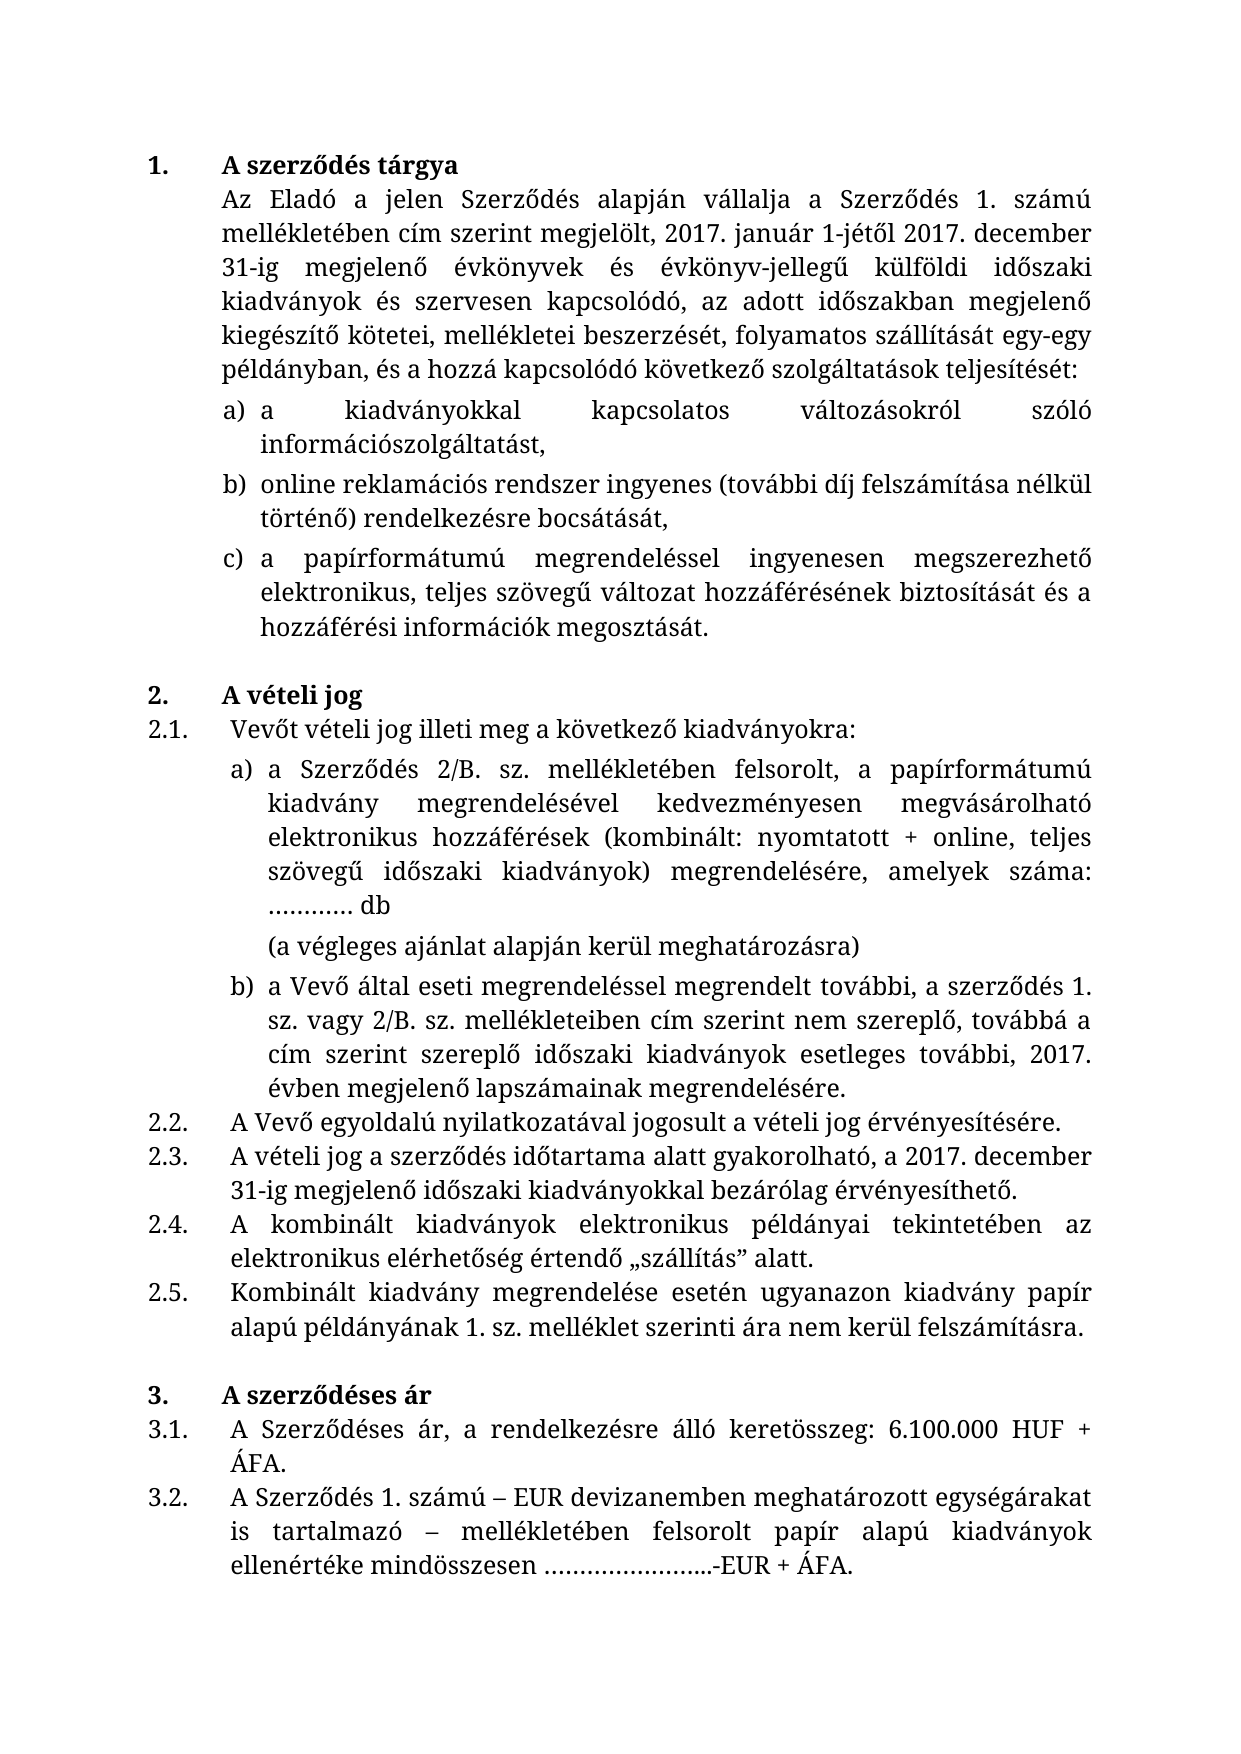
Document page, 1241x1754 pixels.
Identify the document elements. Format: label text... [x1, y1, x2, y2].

list Kombinált kiadvány megrendelése esetén ugyanazon kiadvány papír alapú példányának 1. sz. melléklet szerinti ára nem kerül felszámításra. [148, 1275, 1093, 1343]
list A kombinált kiadványok elektronikus példányai tekintetében az elektronikus elérhetőség értendő „szállítás” alatt. [148, 1207, 1093, 1275]
list A Szerződés 1. számú – EUR devizanemben meghatározott egységárakat is tartalmazó – mellékletében felsorolt papír alapú kiadványok ellenértéke mindösszesen …………………...-EUR + ÁFA. [148, 1479, 1093, 1582]
list A Szerződéses ár, a rendelkezésre álló keretösszeg: 6.100.000 HUF + ÁFA. [148, 1411, 1093, 1479]
list (a végleges ajánlat alapján kerül meghatározásra) [268, 928, 1093, 962]
list a Vevő által eseti megrendeléssel megrendelt további, a szerződés 1. sz. vagy 2/B. sz. mellékleteiben cím szerint nem szereplő, továbbá a cím szerint szereplő időszaki kiadványok esetleges további, 2017. évben megjelenő lapszámainak megrendelésére. [230, 968, 1093, 1105]
list A szerződés tárgya [148, 148, 1093, 182]
list A vételi jog a szerződés időtartama alatt gyakorolható, a 2017. december 31-ig megjelenő időszaki kiadványokkal bezárólag érvényesíthető. [148, 1139, 1093, 1207]
list A Vevő egyoldalú nyilatkozatával jogosult a vételi jog érvényesítésére. [148, 1105, 1093, 1139]
text Az Eladó a jelen Szerződés alapján vállalja a Szerződés 1. számú mellékletében cím szerint megjelölt, 2017. január 1-jétől 2017. december 31-ig megjelenő évkönyvek és évkönyv-jellegű külföldi időszaki kiadványok és szervesen kapcsolódó, az adott időszakban megjelenő kiegészítő kötetei, mellékletei beszerzését, folyamatos szállítását egy-egy példányban, és a hozzá kapcsolódó következő szolgáltatások teljesítését: [221, 182, 1093, 386]
list a kiadványokkal kapcsolatos változásokról szóló információszolgáltatást, [223, 392, 1093, 460]
list a papírformátumú megrendeléssel ingyenesen megszerezhető elektronikus, teljes szövegű változat hozzáférésének biztosítását és a hozzáférési információk megosztását. [223, 541, 1093, 643]
list Vevőt vételi jog illeti meg a következő kiadványokra: [148, 711, 1093, 745]
list A szerződéses ár [148, 1377, 1093, 1411]
list a Szerződés 2/B. sz. mellékletében felsorolt, a papírformátumú kiadvány megrendelésével kedvezményesen megvásárolható elektronikus hozzáférések (kombinált: nyomtatott + online, teljes szövegű időszaki kiadványok) megrendelésére, amelyek száma: ………… db [230, 752, 1093, 922]
list online reklamációs rendszer ingyenes (további díj felszámítása nélkül történő) rendelkezésre bocsátását, [223, 467, 1093, 535]
list A vételi jog [148, 677, 1093, 711]
